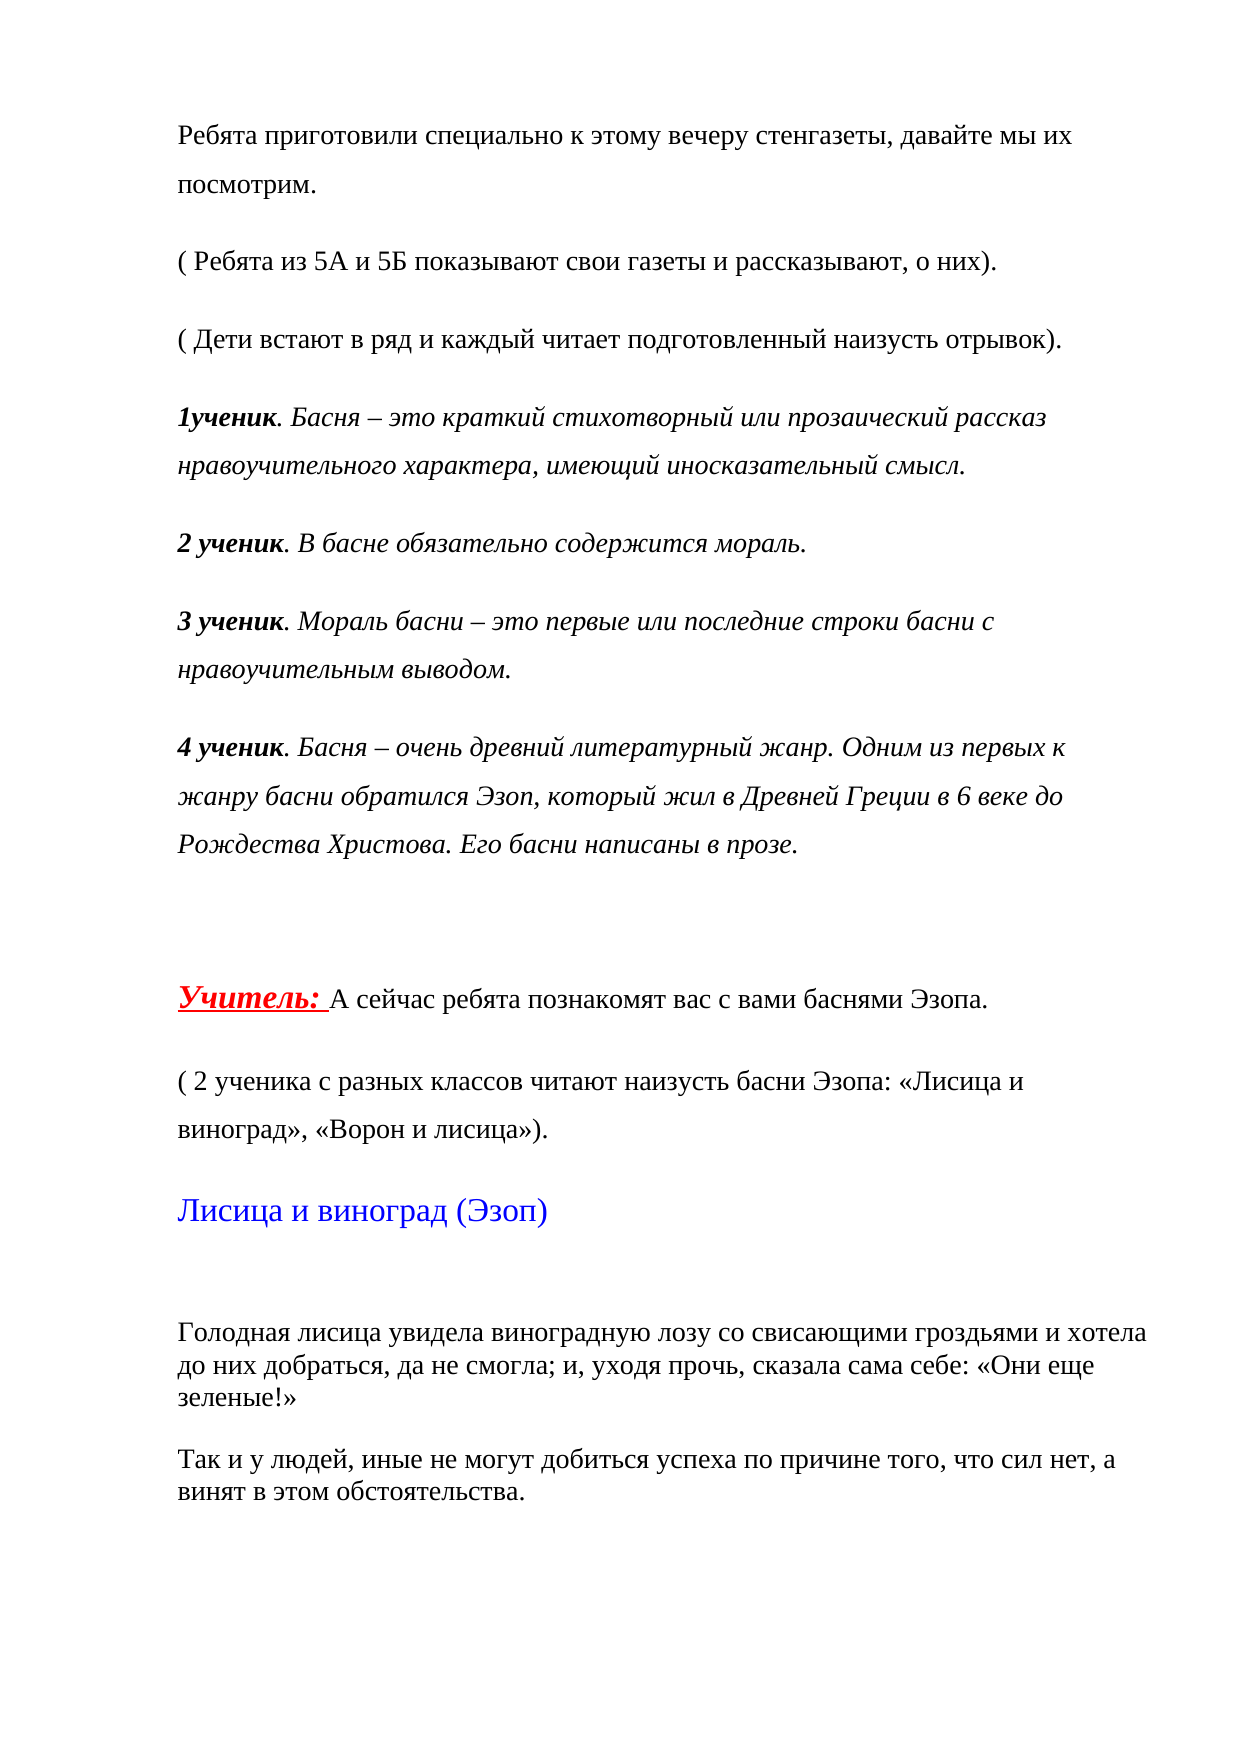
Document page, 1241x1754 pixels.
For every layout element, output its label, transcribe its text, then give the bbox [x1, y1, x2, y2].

text Учитель: А сейчас ребята познакомят вас с вами баснями Эзопа. [177, 977, 1152, 1015]
text 1ученик. Басня – это краткий стихотворный или прозаический рассказ нравоучительного характера, имеющий иносказательный смысл. [177, 400, 1152, 481]
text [177, 118, 1152, 199]
text ( Ребята из 5А и 5Б показывают свои газеты и рассказывают, о них). [177, 244, 1152, 277]
text Так и у людей, иные не могут добиться успеха по причине того, что сил нет, а винят в этом обстоятельства. [177, 1442, 1152, 1507]
text Лисица и виноград (Эзоп) [177, 1190, 1152, 1228]
text Голодная лисица увидела виноградную лозу со свисающими гроздьями и хотела до них добраться, да не смогла; и, уходя прочь, сказала сама себе: «Они еще зеленые!» [177, 1315, 1152, 1413]
text 4 ученик. Басня – очень древний литературный жанр. Одним из первых к жанру басни обратился Эзоп, который жил в Древней Греции в 6 веке до Рождества Христова. Его басни написаны в прозе. [177, 730, 1152, 859]
text ( Дети встают в ряд и каждый читает подготовленный наизусть отрывок). [177, 322, 1152, 354]
text 3 ученик. Мораль басни – это первые или последние строки басни с нравоучительным выводом. [177, 604, 1152, 685]
text ( 2 ученика с разных классов читают наизусть басни Эзопа: «Лисица и виноград», «Ворон и лисица»). [177, 1064, 1152, 1145]
text 2 ученик. В басне обязательно содержится мораль. [177, 526, 1152, 558]
